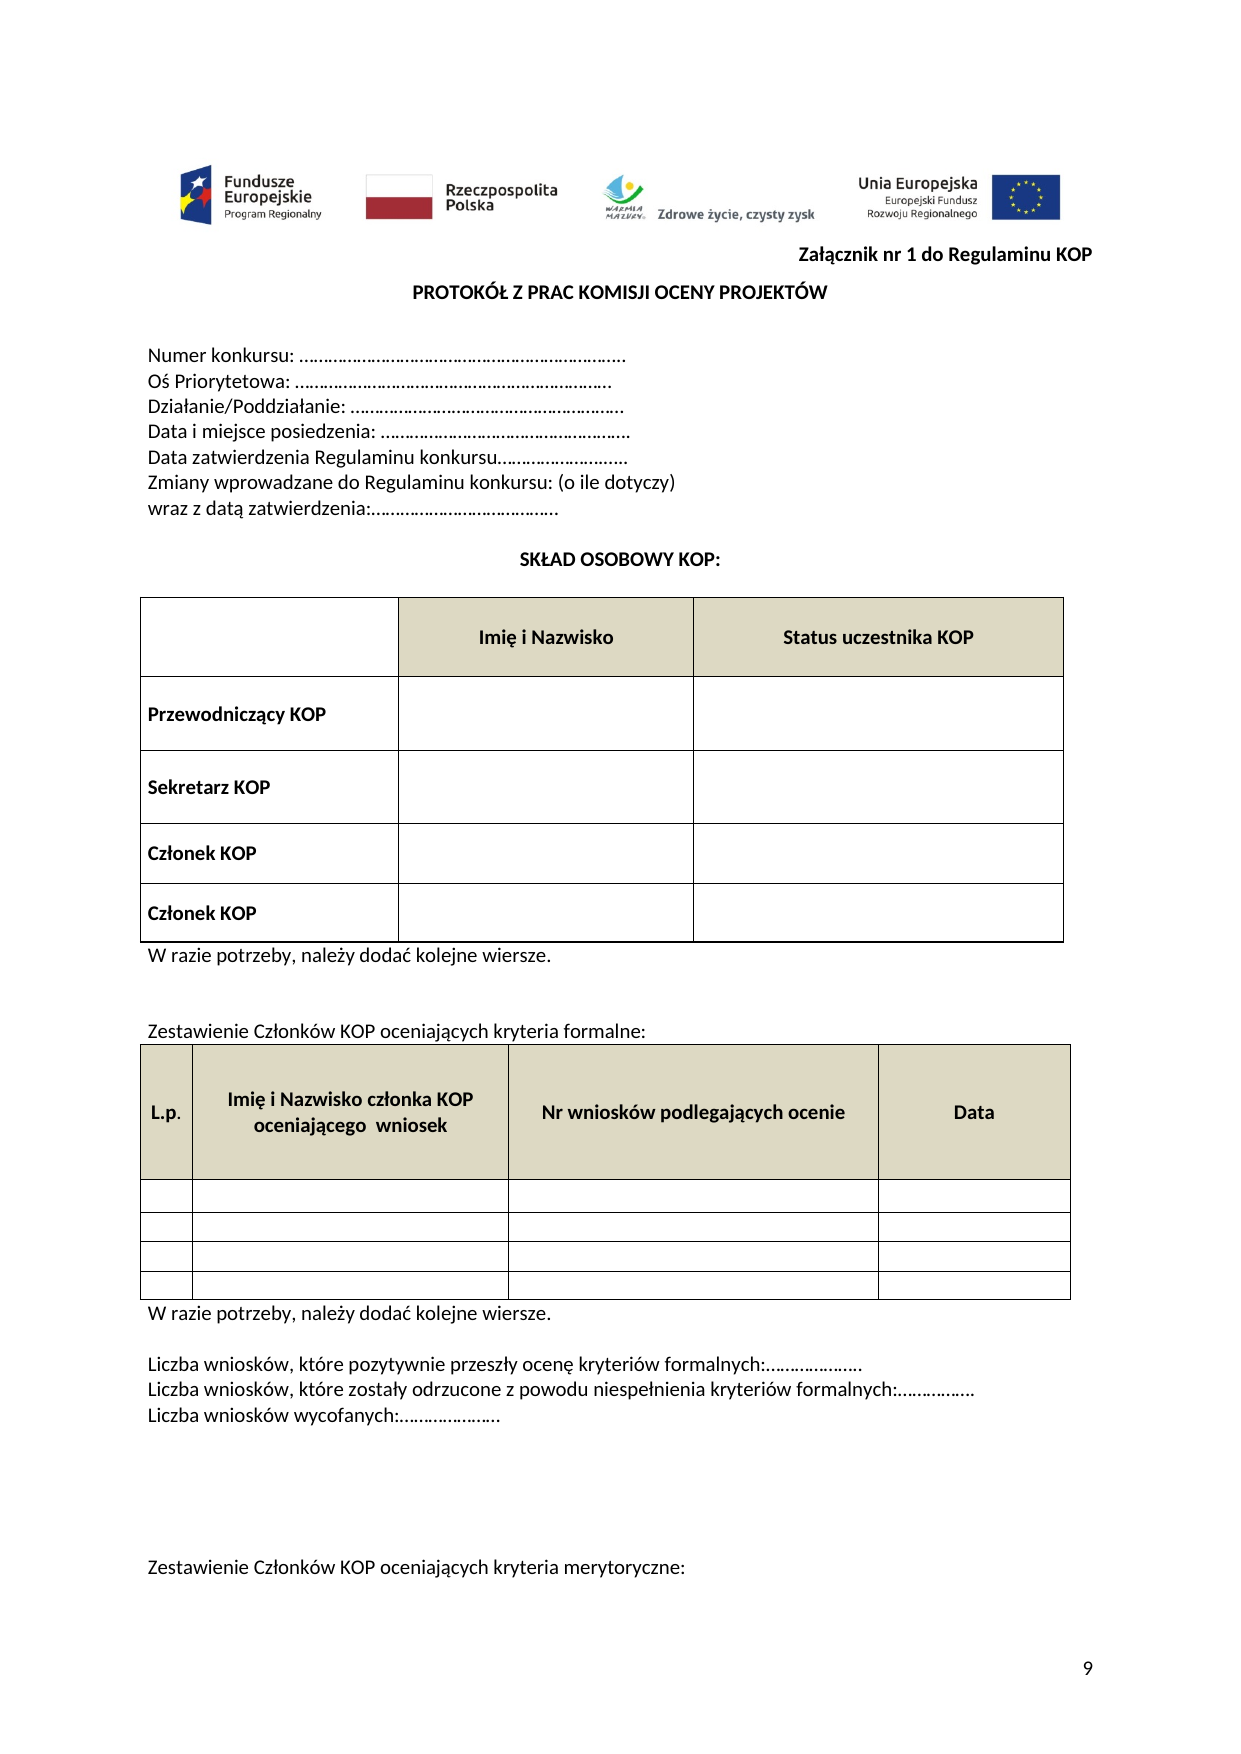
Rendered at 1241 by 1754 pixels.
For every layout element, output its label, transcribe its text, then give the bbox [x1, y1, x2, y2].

table_cell [141, 1272, 192, 1299]
table_cell [879, 1242, 1070, 1271]
text Liczba wniosków, które pozytywnie przeszły ocenę kryteriów formalnych:……………….. [148, 1351, 1093, 1377]
table_cell [141, 1180, 192, 1212]
table_cell [694, 751, 1063, 823]
text Liczba wniosków, które zostały odrzucone z powodu niespełnienia kryteriów formalnych:……………. [148, 1377, 1093, 1402]
text PROTOKÓŁ Z PRAC KOMISJI OCENY PROJEKTÓW [148, 279, 1093, 304]
table_cell [399, 677, 693, 750]
table_cell Sekretarz KOP [141, 751, 398, 823]
table_cell Członek KOP [141, 824, 398, 883]
table_header L.p. [141, 1045, 192, 1179]
table_header Data [879, 1045, 1070, 1179]
text W razie potrzeby, należy dodać kolejne wiersze. [148, 942, 1093, 968]
text Numer konkursu: ………………………………………………………….. [148, 342, 1093, 368]
table_cell [399, 884, 693, 941]
table_cell Przewodniczący KOP [141, 677, 398, 750]
table_cell [193, 1180, 508, 1212]
table_cell [141, 1213, 192, 1241]
table_cell Członek KOP [141, 884, 398, 941]
table_header Status uczestnika KOP [694, 598, 1063, 676]
text Data i miejsce posiedzenia: ……………………………………………. [148, 419, 1093, 444]
text W razie potrzeby, należy dodać kolejne wiersze. [148, 1300, 1093, 1326]
table_header [141, 598, 398, 676]
table_cell [879, 1272, 1070, 1299]
table_cell [193, 1213, 508, 1241]
table_cell [193, 1242, 508, 1271]
table_cell [694, 677, 1063, 750]
table_cell [193, 1272, 508, 1299]
table_cell [399, 751, 693, 823]
text Zestawienie Członków KOP oceniających kryteria formalne: [148, 1019, 1093, 1044]
text Oś Priorytetowa: ………………………………………………………… [148, 368, 1093, 393]
table_cell [509, 1272, 878, 1299]
table_cell [399, 824, 693, 883]
table_cell [879, 1213, 1070, 1241]
table_cell [694, 884, 1063, 941]
table_cell [694, 824, 1063, 883]
text Działanie/Poddziałanie: ………………………………………………… [148, 393, 1093, 419]
table_cell [141, 1242, 192, 1271]
text Załącznik nr 1 do Regulaminu KOP [148, 242, 1093, 267]
text Data zatwierdzenia Regulaminu konkursu………………….….. [148, 444, 1093, 469]
table_header Imię i Nazwisko [399, 598, 693, 676]
table_header Imię i Nazwisko członka KOP oceniającego wniosek [193, 1045, 508, 1179]
picture [147, 147, 1093, 242]
table_cell [509, 1242, 878, 1271]
text Zmiany wprowadzane do Regulaminu konkursu: (o ile dotyczy) wraz z datą zatwierdzenia:………………………………… [148, 469, 1093, 520]
text Zestawienie Członków KOP oceniających kryteria merytoryczne: [148, 1554, 1093, 1580]
table_cell [509, 1180, 878, 1212]
table_cell [509, 1213, 878, 1241]
text Liczba wniosków wycofanych:………………… [148, 1402, 1093, 1427]
table_header Nr wniosków podlegających ocenie [509, 1045, 878, 1179]
table_cell [879, 1180, 1070, 1212]
text SKŁAD OSOBOWY KOP: [148, 546, 1093, 571]
